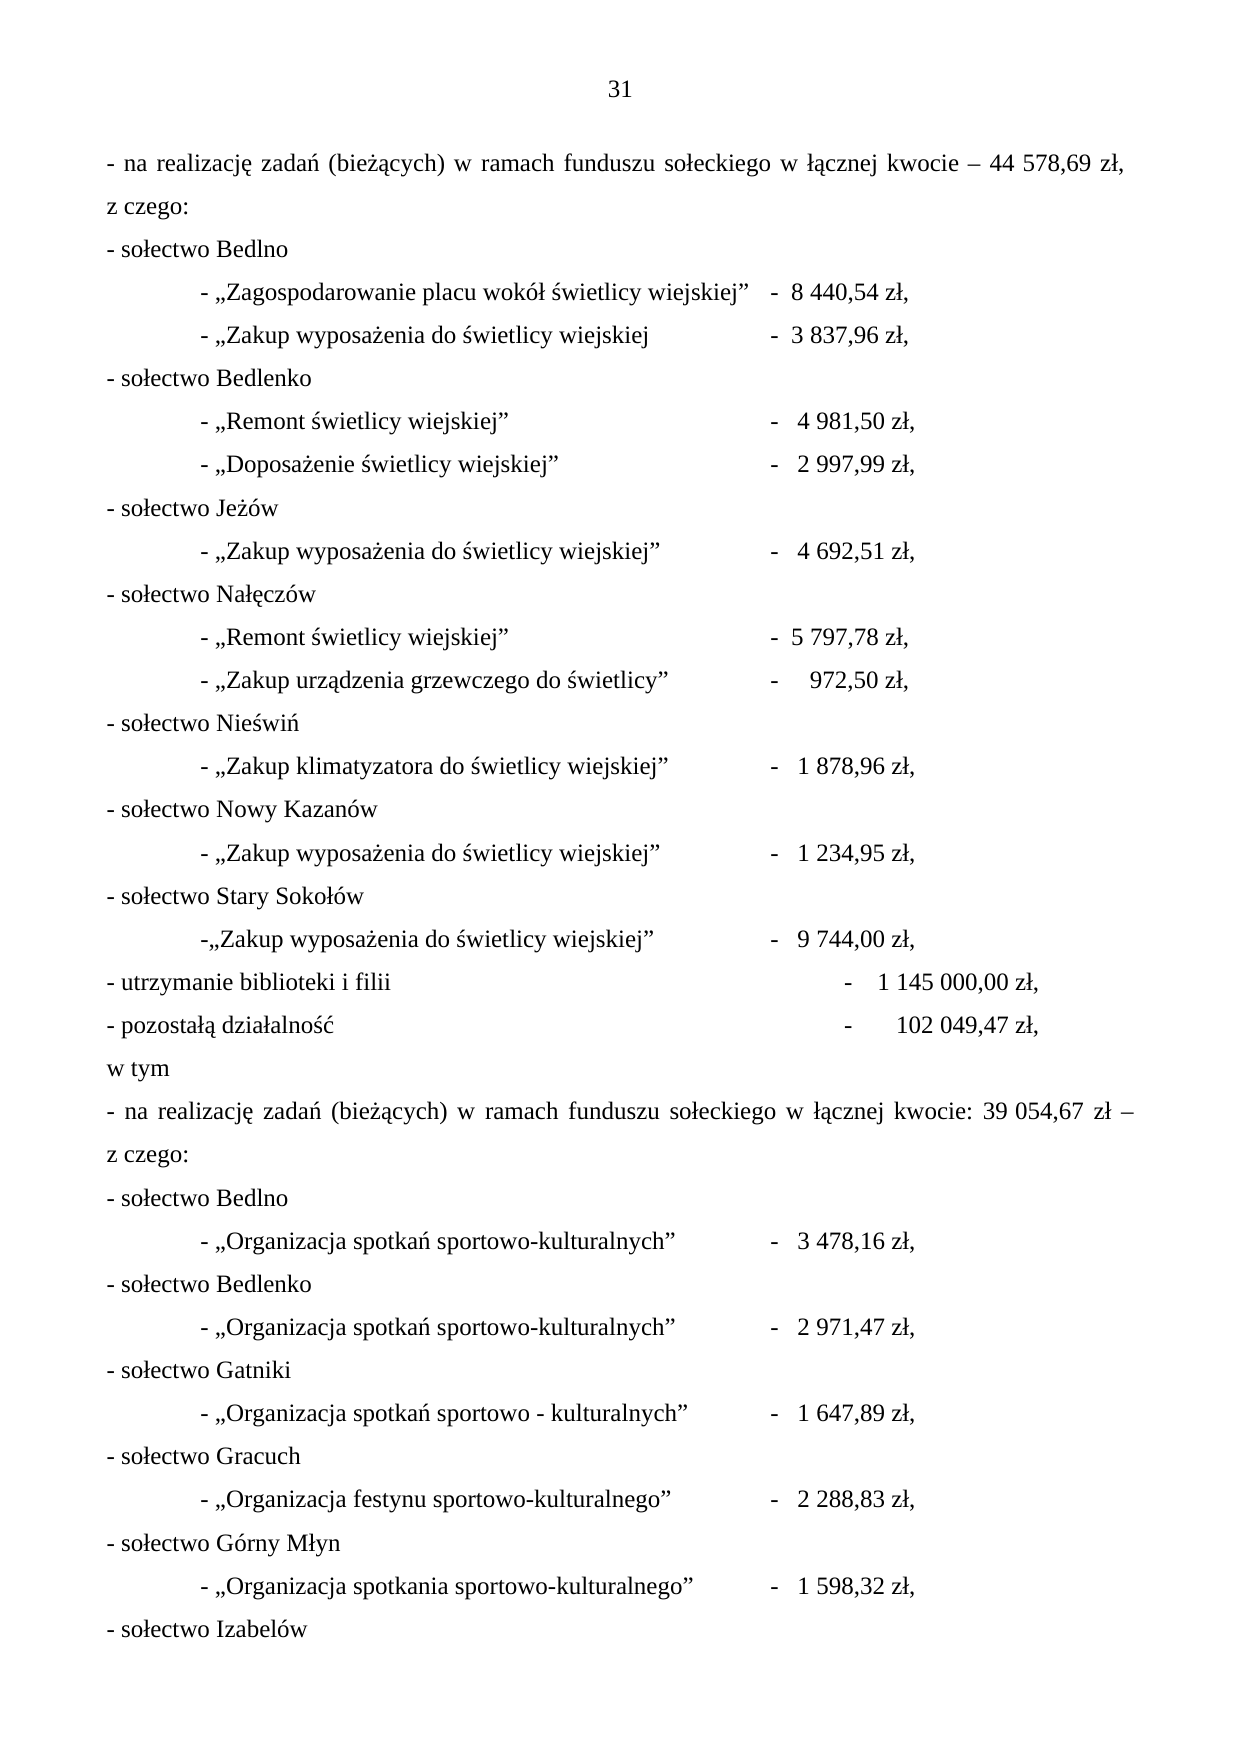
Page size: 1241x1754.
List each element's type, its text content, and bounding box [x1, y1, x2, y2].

text - sołectwo Nałęczów [106, 579, 1133, 608]
text - „Zakup wyposażenia do świetlicy wiejskiej” - 4 692,51 zł, [106, 536, 1133, 564]
text - sołectwo Bedlno [106, 234, 1133, 263]
text - sołectwo Bedlenko [106, 1269, 1133, 1298]
text - „Doposażenie świetlicy wiejskiej” - 2 997,99 zł, [106, 449, 1133, 478]
text - sołectwo Górny Młyn [106, 1528, 1133, 1556]
text - sołectwo Nowy Kazanów [106, 794, 1133, 823]
text - „Organizacja spotkań sportowo - kulturalnych” - 1 647,89 zł, [106, 1398, 1133, 1427]
text - „Zakup urządzenia grzewczego do świetlicy” - 972,50 zł, [106, 665, 1133, 694]
text - „Zagospodarowanie placu wokół świetlicy wiejskiej” - 8 440,54 zł, [106, 277, 1133, 306]
text - „Organizacja festynu sportowo-kulturalnego” - 2 288,83 zł, [106, 1484, 1133, 1513]
text - „Organizacja spotkania sportowo-kulturalnego” - 1 598,32 zł, [106, 1571, 1133, 1599]
text - sołectwo Gatniki [106, 1355, 1133, 1384]
text - „Organizacja spotkań sportowo-kulturalnych” - 2 971,47 zł, [106, 1312, 1133, 1341]
text - pozostałą działalność - 102 049,47 zł, [106, 1010, 1133, 1039]
text - „Zakup klimatyzatora do świetlicy wiejskiej” - 1 878,96 zł, [106, 751, 1133, 780]
text - „Remont świetlicy wiejskiej” - 4 981,50 zł, [106, 406, 1133, 435]
text - na realizację zadań (bieżących) w ramach funduszu sołeckiego w łącznej kwocie: 39 054,67 zł – z czego: [106, 1096, 1133, 1168]
text - sołectwo Bedlno [106, 1183, 1133, 1211]
text - sołectwo Stary Sokołów [106, 881, 1133, 909]
text - „Zakup wyposażenia do świetlicy wiejskiej - 3 837,96 zł, [106, 320, 1133, 349]
text - sołectwo Gracuch [106, 1441, 1133, 1470]
text - „Zakup wyposażenia do świetlicy wiejskiej” - 1 234,95 zł, [106, 838, 1133, 866]
text - sołectwo Jeżów [106, 493, 1133, 521]
text - „Organizacja spotkań sportowo-kulturalnych” - 3 478,16 zł, [106, 1226, 1133, 1254]
text - „Remont świetlicy wiejskiej” - 5 797,78 zł, [106, 622, 1133, 651]
text - sołectwo Nieświń [106, 708, 1133, 737]
text - sołectwo Izabelów [106, 1614, 1133, 1643]
text - utrzymanie biblioteki i filii - 1 145 000,00 zł, [106, 967, 1133, 996]
text - na realizację zadań (bieżących) w ramach funduszu sołeckiego w łącznej kwocie – 44 578,69 zł, z czego: [106, 148, 1133, 219]
text -„Zakup wyposażenia do świetlicy wiejskiej” - 9 744,00 zł, [106, 924, 1133, 953]
text - sołectwo Bedlenko [106, 363, 1133, 392]
text w tym [106, 1053, 1133, 1082]
